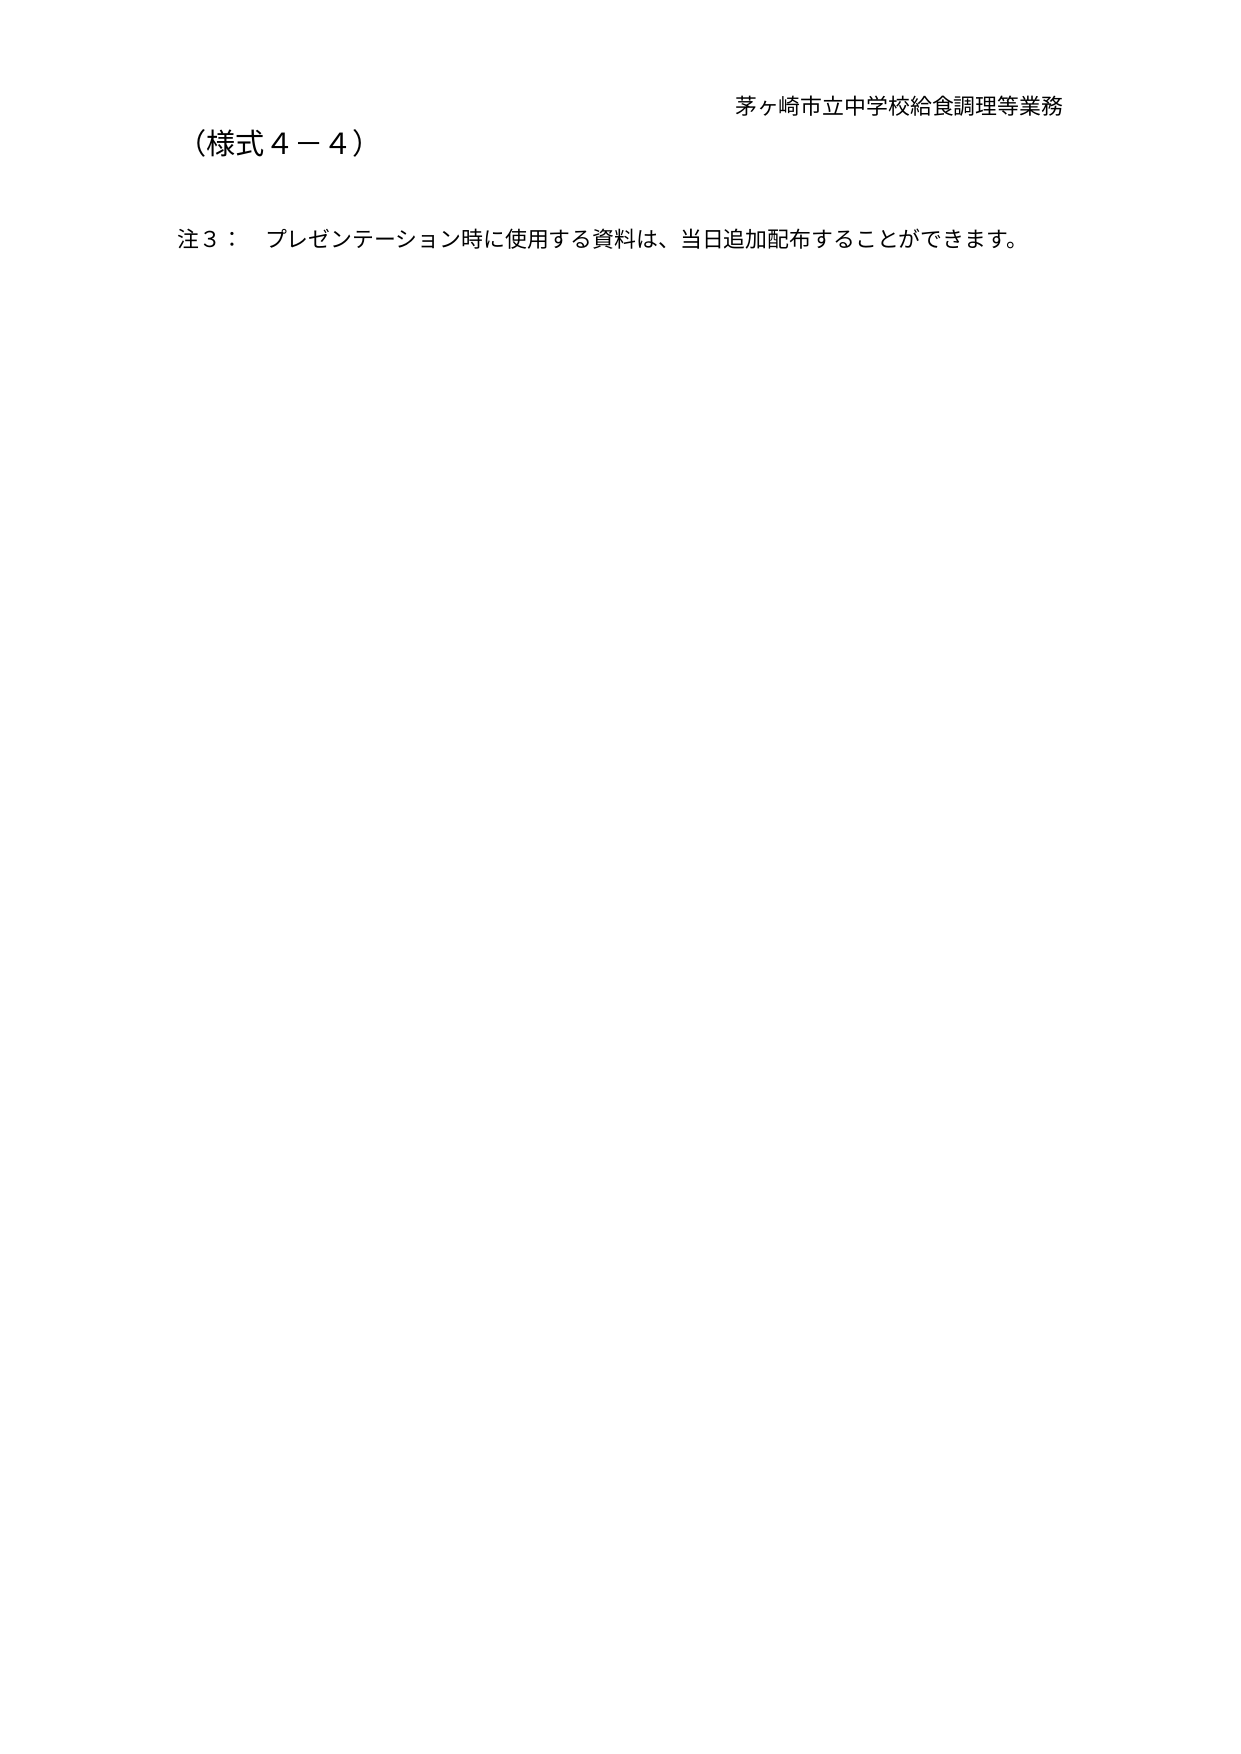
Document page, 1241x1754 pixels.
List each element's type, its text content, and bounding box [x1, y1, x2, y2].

list プレゼンテーション時に使用する資料は、当日追加配布することができます。 [177, 219, 1063, 257]
